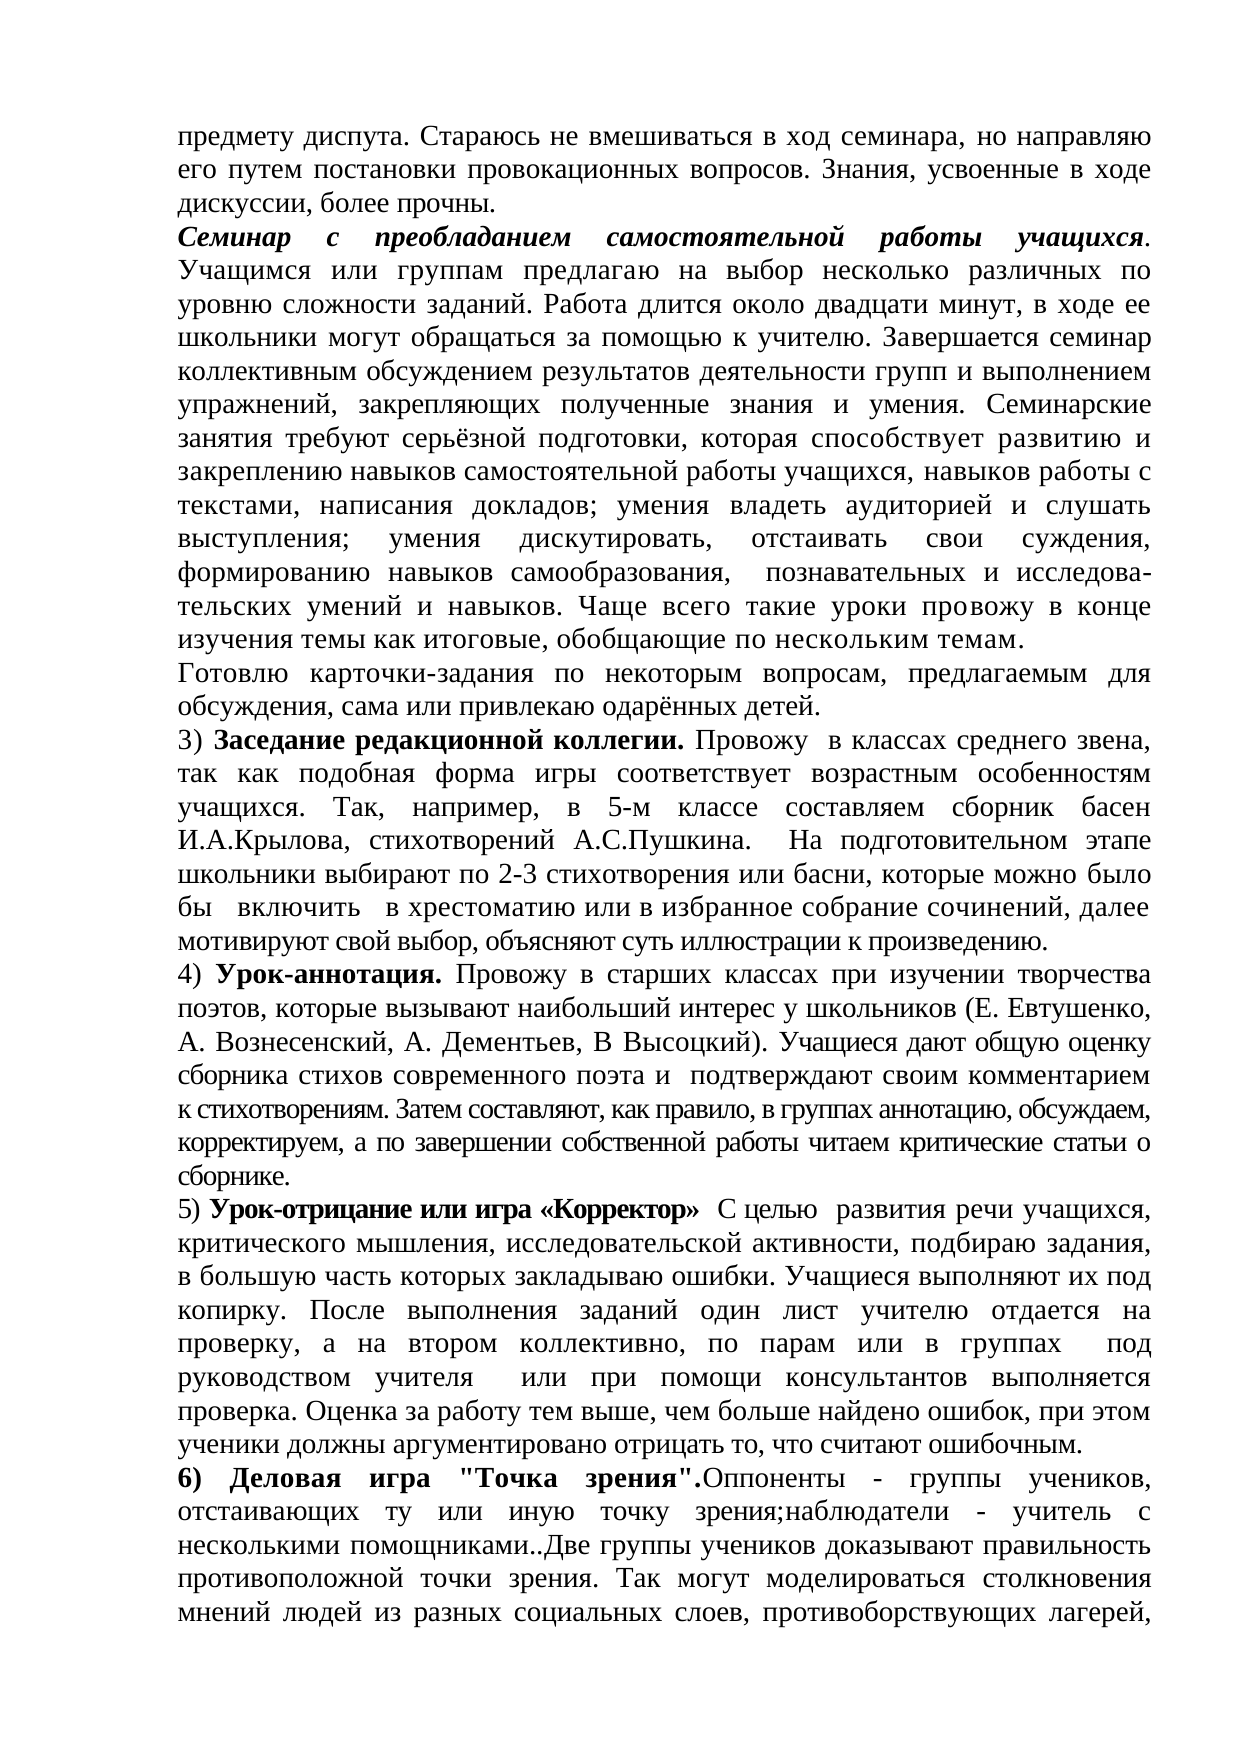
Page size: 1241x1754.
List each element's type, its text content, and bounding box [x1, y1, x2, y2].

text 5) Урок-отрицание или игра «Корректор» С целью развития речи учащихся, критического мышления, исследовательской активности, подбираю задания, в большую часть которых закладываю ошибки. Учащиеся выполняют их под копирку. После выполнения заданий один лист учителю отдается на проверку, а на втором коллективно, по парам или в группах под руководством учителя или при помощи консультантов выполняется проверка. Оценка за работу тем выше, чем больше найдено ошибок, при этом ученики должны аргументировано отрицать то, что считают ошибочным. [177, 1191, 1152, 1460]
text 4) Урок-аннотация. Провожу в старших классах при изучении творчества поэтов, которые вызывают наибольший интерес у школьников (Е. Евтушенко, А. Вознесенский, А. Дементьев, В Высоцкий). Учащиеся дают общую оценку сборника стихов современного поэта и подтверждают своим комментарием к стихотворениям. Затем составляют, как правило, в группах аннотацию, обсуждаем, корректируем, а по завершении собственной работы читаем критические статьи о сборнике. [177, 957, 1152, 1191]
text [177, 118, 1152, 219]
text Готовлю карточки-задания по некоторым вопросам, предлагаемым для обсуждения, сама или привлекаю одарённых детей. [177, 655, 1152, 722]
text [177, 1460, 1152, 1627]
text 3) Заседание редакционной коллегии. Провожу в классах среднего звена, так как подобная форма игры соответствует возрастным особенностям учащихся. Так, например, в 5-м классе составляем сборник басен И.А.Крылова, стихотворений А.С.Пушкина. На подготовительном этапе школьники выбирают по 2-3 стихотворения или басни, которые можно было бы включить в хрестоматию или в избранное собрание сочинений, далее мотивируют свой выбор, объясняют суть иллюстрации к произведению. [177, 722, 1152, 957]
text Семинар с преобладанием самостоятельной работы учащихся. Учащимся или группам предлагаю на выбор несколько различных по уровню сложности заданий. Работа длится около двадцати минут, в ходе ее школьники могут обращаться за помощью к учителю. Завершается семинар коллективным обсуждением результатов деятельности групп и выполнением упражнений, закрепляющих полученные знания и умения. Семинарские занятия требуют серьёзной подготовки, которая способствует развитию и закреплению навыков самостоятельной работы учащихся, навыков работы с текстами, написания докладов; умения владеть аудиторией и слушать выступления; умения дискутировать, отстаивать свои суждения, формированию навыков самообразования, познавательных и исследовательских умений и навыков. Чаще всего такие уроки провожу в конце изучения темы как итоговые, обобщающие по нескольким темам. [177, 219, 1152, 655]
